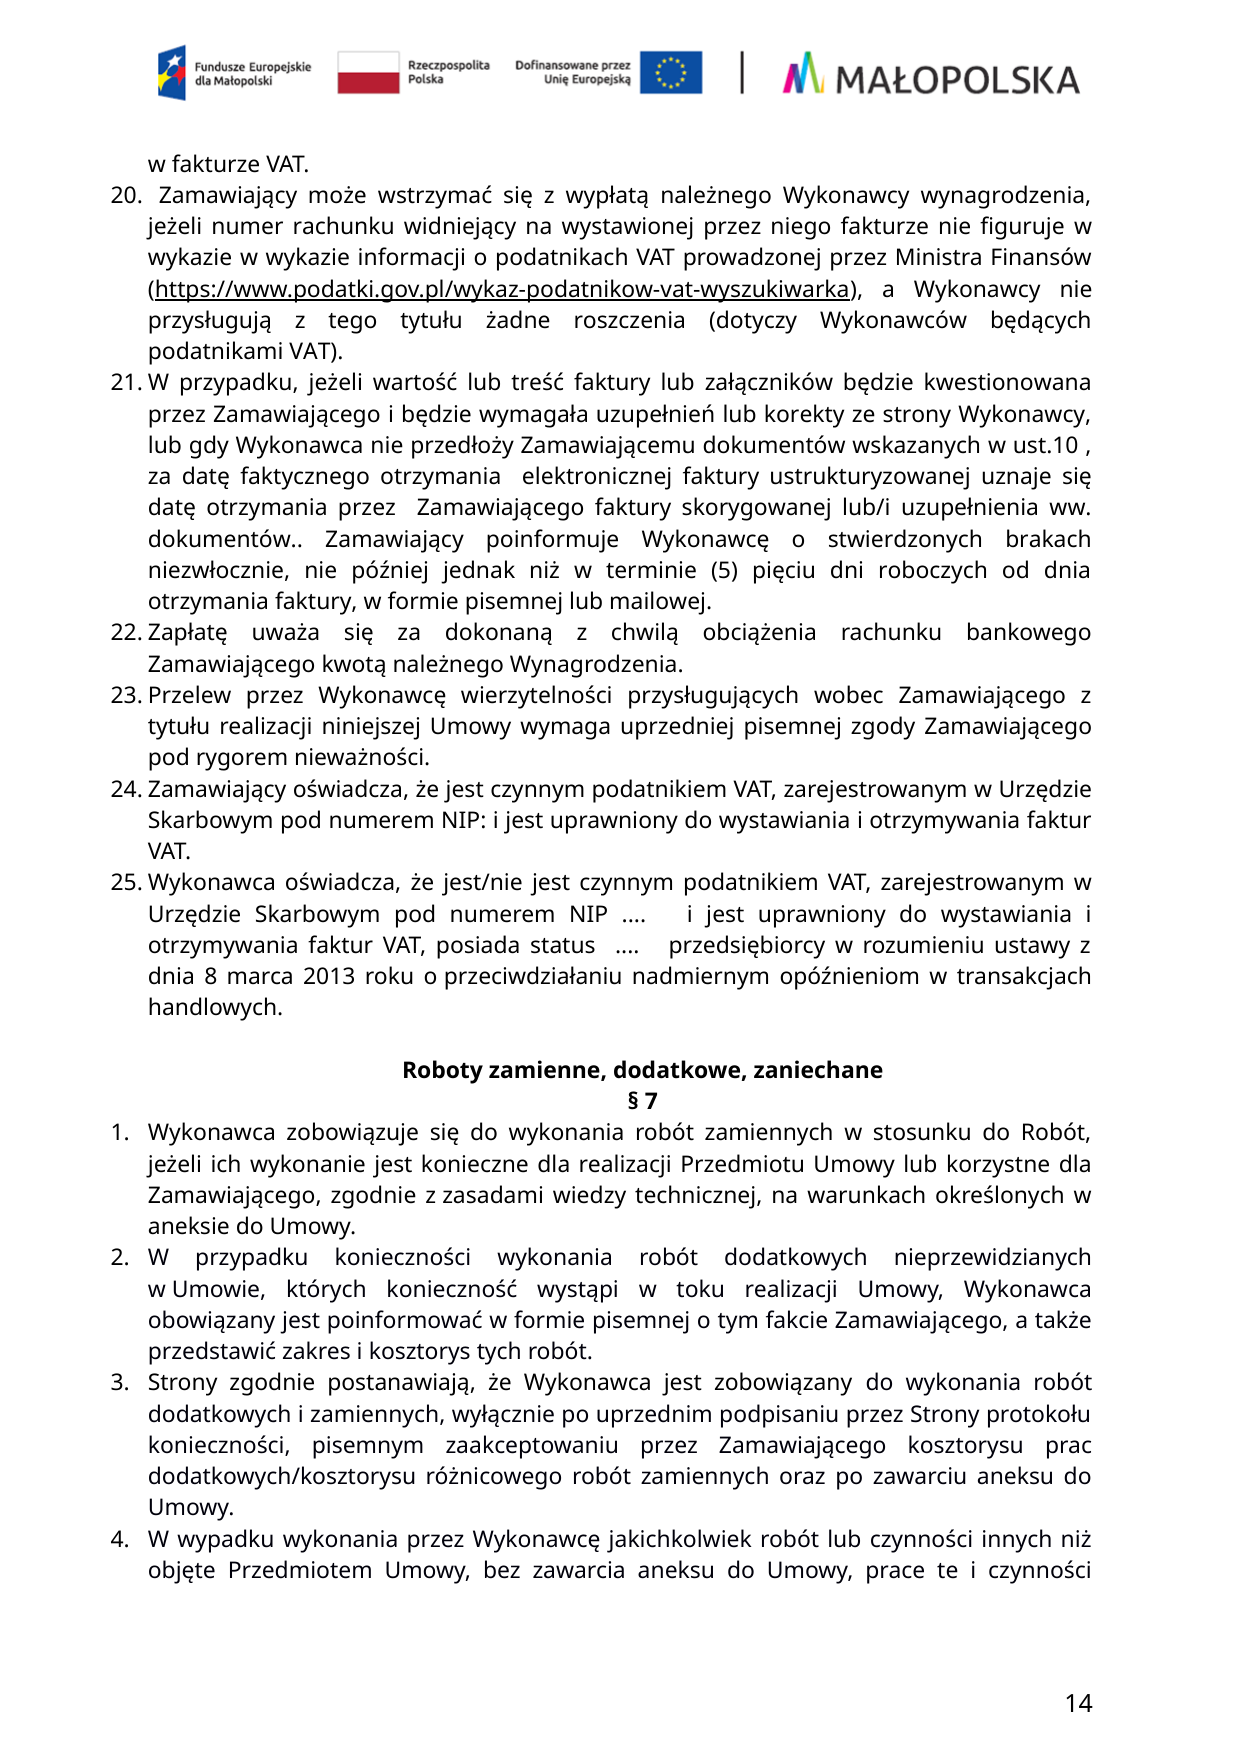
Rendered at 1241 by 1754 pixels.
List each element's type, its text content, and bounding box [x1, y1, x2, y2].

list Przelew przez Wykonawcę wierzytelności przysługujących wobec Zamawiającego z tytułu realizacji niniejszej Umowy wymaga uprzedniej pisemnej zgody Zamawiającego pod rygorem nieważności. [110, 679, 1093, 773]
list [110, 148, 1093, 179]
list Wykonawca zobowiązuje się do wykonania robót zamiennych w stosunku do Robót, jeżeli ich wykonanie jest konieczne dla realizacji Przedmiotu Umowy lub korzystne dla Zamawiającego, zgodnie z zasadami wiedzy technicznej, na warunkach określonych w aneksie do Umowy. [110, 1116, 1093, 1241]
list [110, 1523, 1093, 1585]
picture [147, 34, 1093, 111]
list W przypadku, jeżeli wartość lub treść faktury lub załączników będzie kwestionowana przez Zamawiającego i będzie wymagała uzupełnień lub korekty ze strony Wykonawcy, lub gdy Wykonawca nie przedłoży Zamawiającemu dokumentów wskazanych w ust.10 , za datę faktycznego otrzymania elektronicznej faktury ustrukturyzowanej uznaje się datę otrzymania przez Zamawiającego faktury skorygowanej lub/i uzupełnienia ww. dokumentów.. Zamawiający poinformuje Wykonawcę o stwierdzonych brakach niezwłocznie, nie później jednak niż w terminie (5) pięciu dni roboczych od dnia otrzymania faktury, w formie pisemnej lub mailowej. [110, 366, 1093, 616]
list Zamawiający może wstrzymać się z wypłatą należnego Wykonawcy wynagrodzenia, jeżeli numer rachunku widniejący na wystawionej przez niego fakturze nie figuruje w wykazie w wykazie informacji o podatnikach VAT prowadzonej przez Ministra Finansów (https://www.podatki.gov.pl/wykaz-podatnikow-vat-wyszukiwarka), a Wykonawcy nie przysługują z tego tytułu żadne roszczenia (dotyczy Wykonawców będących podatnikami VAT). [110, 179, 1093, 366]
list Strony zgodnie postanawiają, że Wykonawca jest zobowiązany do wykonania robót dodatkowych i zamiennych, wyłącznie po uprzednim podpisaniu przez Strony protokołu konieczności, pisemnym zaakceptowaniu przez Zamawiającego kosztorysu prac dodatkowych/kosztorysu różnicowego robót zamiennych oraz po zawarciu aneksu do Umowy. [110, 1366, 1093, 1523]
text Roboty zamienne, dodatkowe, zaniechane [148, 1054, 1138, 1085]
list W przypadku konieczności wykonania robót dodatkowych nieprzewidzianych w Umowie, których konieczność wystąpi w toku realizacji Umowy, Wykonawca obowiązany jest poinformować w formie pisemnej o tym fakcie Zamawiającego, a także przedstawić zakres i kosztorys tych robót. [110, 1241, 1093, 1366]
text § 7 [148, 1085, 1138, 1116]
list Zapłatę uważa się za dokonaną z chwilą obciążenia rachunku bankowego Zamawiającego kwotą należnego Wynagrodzenia. [110, 616, 1093, 679]
list Wykonawca oświadcza, że jest/nie jest czynnym podatnikiem VAT, zarejestrowanym w Urzędzie Skarbowym pod numerem NIP .... i jest uprawniony do wystawiania i otrzymywania faktur VAT, posiada status .... przedsiębiorcy w rozumieniu ustawy z dnia 8 marca 2013 roku o przeciwdziałaniu nadmiernym opóźnieniom w transakcjach handlowych. [110, 866, 1093, 1023]
list Zamawiający oświadcza, że jest czynnym podatnikiem VAT, zarejestrowanym w Urzędzie Skarbowym pod numerem NIP: i jest uprawniony do wystawiania i otrzymywania faktur VAT. [110, 773, 1093, 866]
